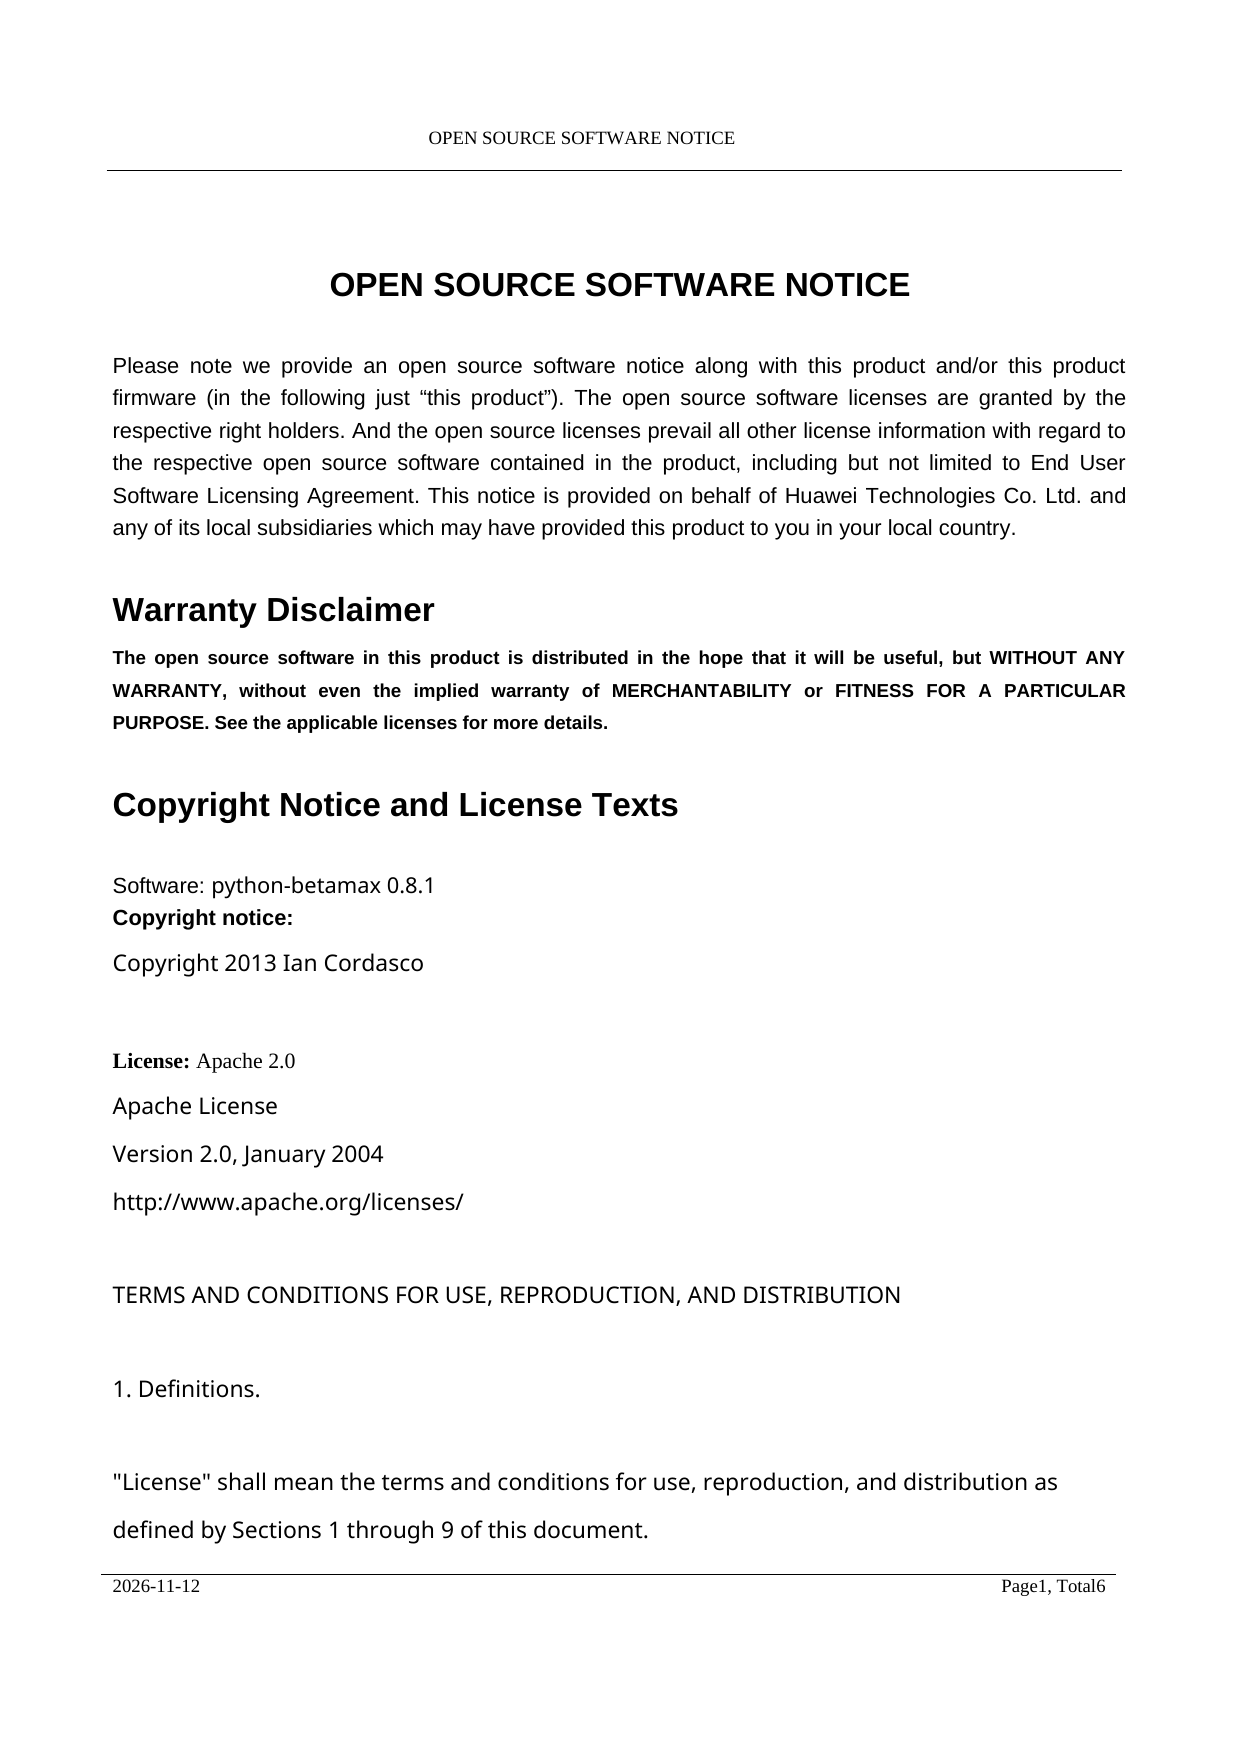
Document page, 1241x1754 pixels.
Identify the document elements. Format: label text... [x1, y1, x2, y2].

text The open source software in this product is distributed in the hope that it will be useful, but WITHOUT ANY WARRANTY, without even the implied warranty of MERCHANTABILITY or FITNESS FOR A PARTICULAR PURPOSE. See the applicable licenses for more details. [112, 641, 1128, 739]
text Warranty Disclaimer [112, 576, 1128, 641]
text Please note we provide an open source software notice along with this product and/or this product firmware (in the following just “this product”). The open source software licenses are granted by the respective right holders. And the open source licenses prevail all other license information with regard to the respective open source software contained in the product, including but not limited to End User Software Licensing Agreement. This notice is provided on behalf of Huawei Technologies Co. Ltd. and any of its local subsidiaries which may have provided this product to you in your local country. [112, 349, 1128, 544]
text Copyright Notice and License Texts [112, 771, 1128, 836]
text Apache License [112, 1089, 1128, 1122]
text "License" shall mean the terms and conditions for use, reproduction, and distribution as defined by Sections 1 through 9 of this document. [112, 1465, 1128, 1546]
text Copyright notice: [112, 901, 1128, 934]
text License: Apache 2.0 [112, 1044, 1128, 1077]
text Copyright 2013 Ian Cordasco [112, 947, 1128, 1028]
text 1. Definitions. [112, 1372, 1128, 1404]
text http://www.apache.org/licenses/ [112, 1185, 1128, 1218]
text TERMS AND CONDITIONS FOR USE, REPRODUCTION, AND DISTRIBUTION [112, 1279, 1128, 1311]
text Version 2.0, January 2004 [112, 1137, 1128, 1170]
text Software: python-betamax 0.8.1 [112, 869, 1128, 901]
text OPEN SOURCE SOFTWARE NOTICE [112, 251, 1128, 316]
